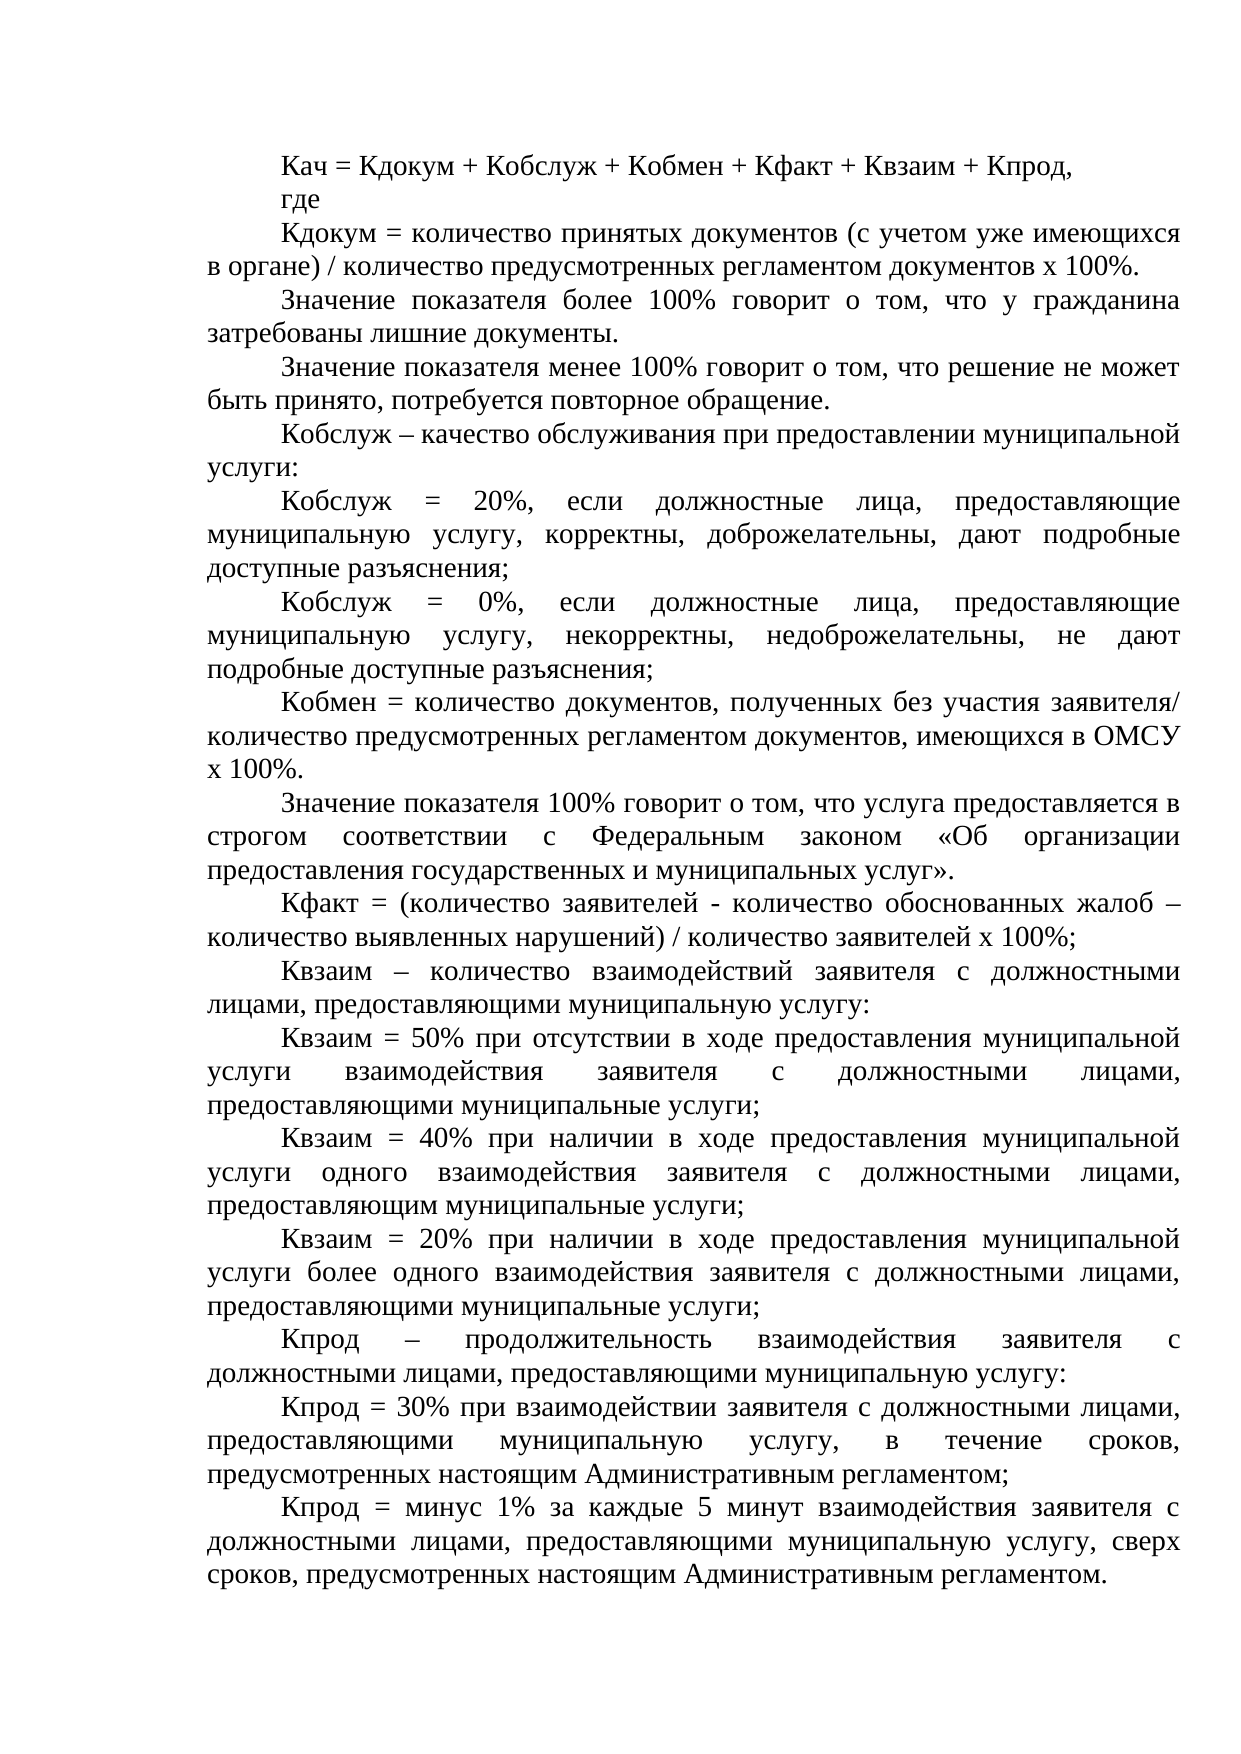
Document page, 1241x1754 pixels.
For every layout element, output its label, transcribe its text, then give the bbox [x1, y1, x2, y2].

text где [207, 181, 1181, 215]
text Квзаим = 20% при наличии в ходе предоставления муниципальной услуги более одного взаимодействия заявителя с должностными лицами, предоставляющими муниципальные услуги; [207, 1221, 1181, 1322]
text Значение показателя более 100% говорит о том, что у гражданина затребованы лишние документы. [207, 282, 1181, 349]
text Кпрод – продолжительность взаимодействия заявителя с должностными лицами, предоставляющими муниципальную услугу: [207, 1322, 1181, 1389]
text Квзаим – количество взаимодействий заявителя с должностными лицами, предоставляющими муниципальную услугу: [207, 953, 1181, 1020]
text Квзаим = 50% при отсутствии в ходе предоставления муниципальной услуги взаимодействия заявителя с должностными лицами, предоставляющими муниципальные услуги; [207, 1020, 1181, 1120]
text Кфакт = (количество заявителей - количество обоснованных жалоб – количество выявленных нарушений) / количество заявителей x 100%; [207, 886, 1181, 953]
text Кобмен = количество документов, полученных без участия заявителя/ количество предусмотренных регламентом документов, имеющихся в ОМСУ x 100%. [207, 684, 1181, 785]
text Квзаим = 40% при наличии в ходе предоставления муниципальной услуги одного взаимодействия заявителя с должностными лицами, предоставляющим муниципальные услуги; [207, 1120, 1181, 1221]
text Кдокум = количество принятых документов (с учетом уже имеющихся в органе) / количество предусмотренных регламентом документов x 100%. [207, 215, 1181, 282]
text Кпрод = 30% при взаимодействии заявителя с должностными лицами, предоставляющими муниципальную услугу, в течение сроков, предусмотренных настоящим Административным регламентом; [207, 1389, 1181, 1489]
text Кобслуж – качество обслуживания при предоставлении муниципальной услуги: [207, 416, 1181, 483]
text Кобслуж = 0%, если должностные лица, предоставляющие муниципальную услугу, некорректны, недоброжелательны, не дают подробные доступные разъяснения; [207, 584, 1181, 684]
text Кобслуж = 20%, если должностные лица, предоставляющие муниципальную услугу, корректны, доброжелательны, дают подробные доступные разъяснения; [207, 483, 1181, 584]
text Кпрод = минус 1% за каждые 5 минут взаимодействия заявителя с должностными лицами, предоставляющими муниципальную услугу, сверх сроков, предусмотренных настоящим Административным регламентом. [207, 1489, 1181, 1590]
text Значение показателя 100% говорит о том, что услуга предоставляется в строгом соответствии с Федеральным законом «Об организации предоставления государственных и муниципальных услуг». [207, 785, 1181, 886]
text Значение показателя менее 100% говорит о том, что решение не может быть принято, потребуется повторное обращение. [207, 349, 1181, 416]
text Кач = Кдокум + Кобслуж + Кобмен + Кфакт + Квзаим + Кпрод, [207, 148, 1181, 181]
